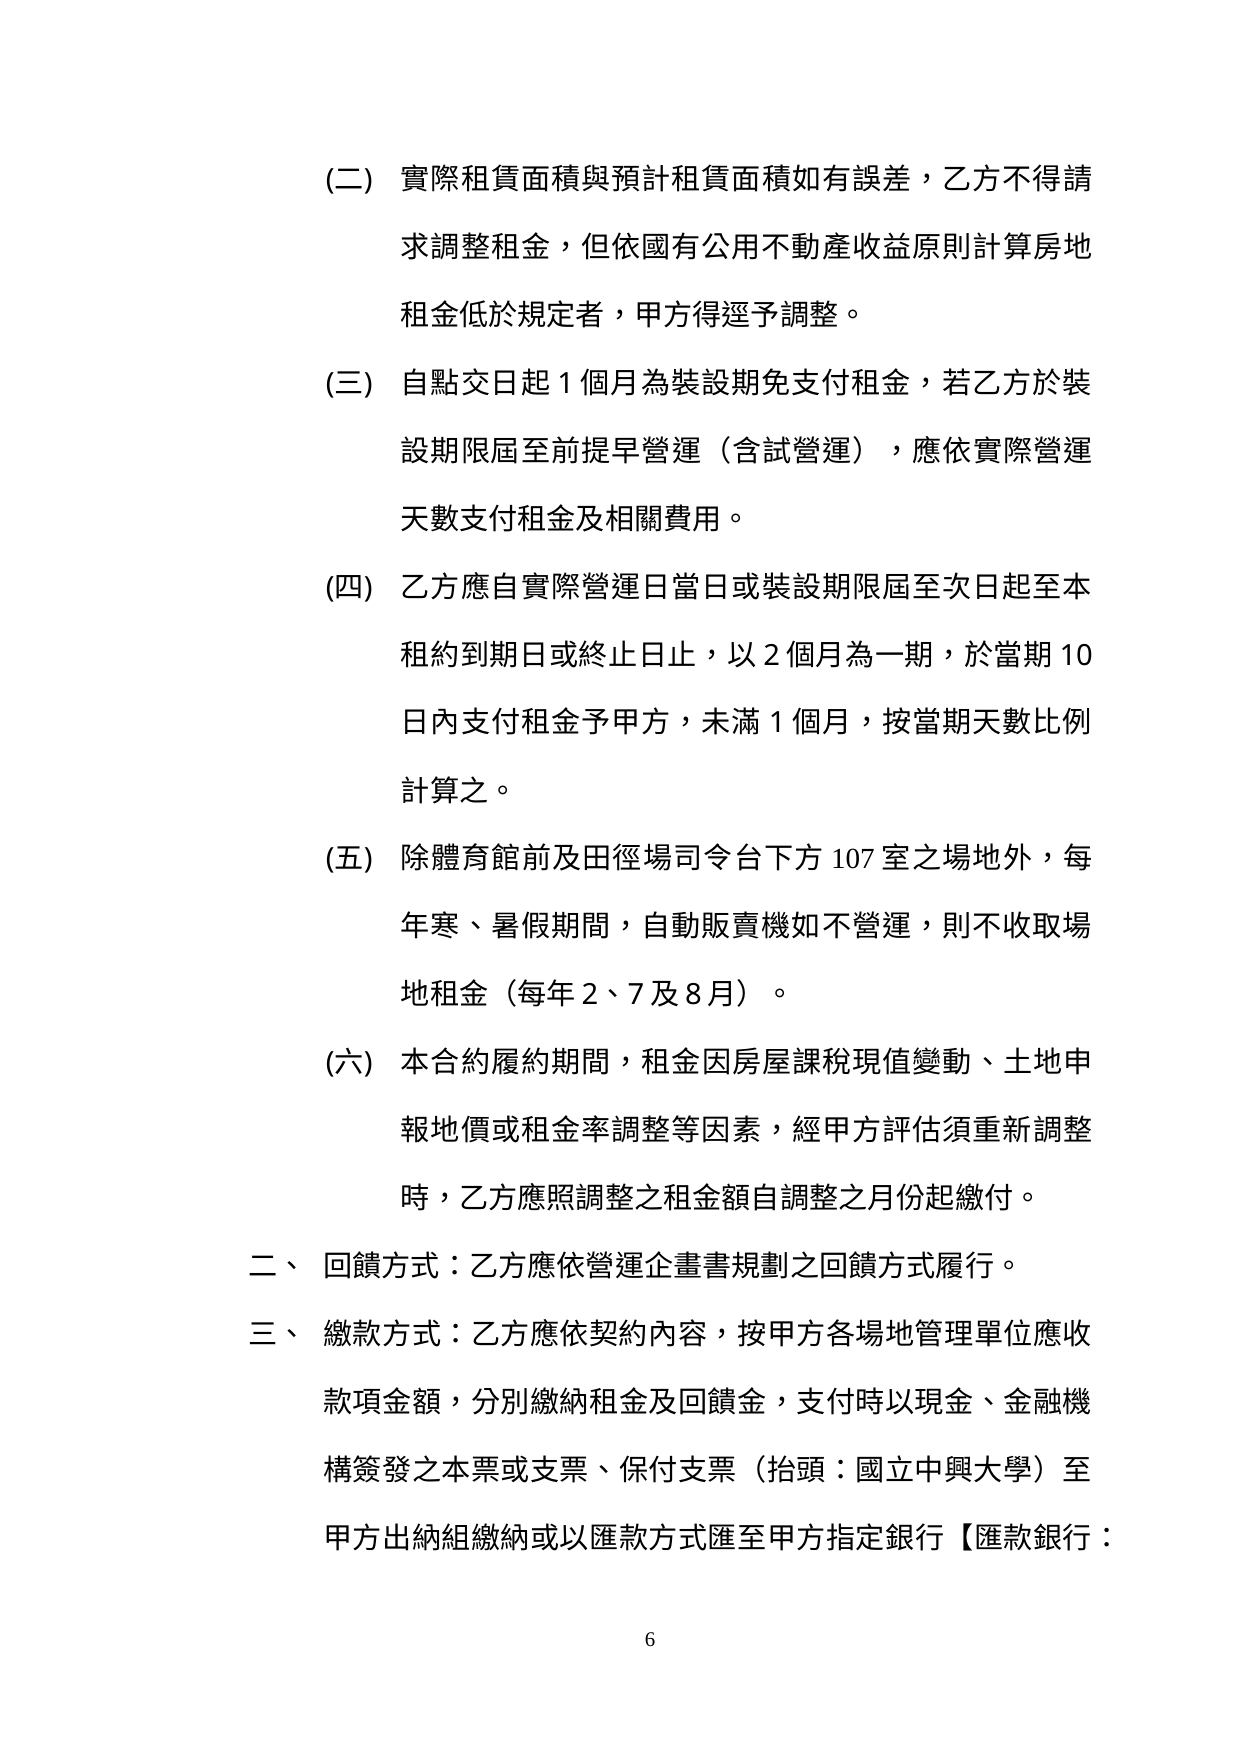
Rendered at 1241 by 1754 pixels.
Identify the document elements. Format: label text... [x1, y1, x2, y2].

list 除體育館前及田徑場司令台下方107室之場地外，每年寒、暑假期間，自動販賣機如不營運，則不收取場地租金（每年2、7及8月）。 [326, 822, 1093, 1026]
list 自點交日起1個月為裝設期免支付租金，若乙方於裝設期限屆至前提早營運（含試營運），應依實際營運天數支付租金及相關費用。 [326, 347, 1093, 551]
list 實際租賃面積與預計租賃面積如有誤差，乙方不得請求調整租金，但依國有公用不動產收益原則計算房地租金低於規定者，甲方得逕予調整。 [326, 143, 1093, 347]
list 本合約履約期間，租金因房屋課稅現值變動、土地申報地價或租金率調整等因素，經甲方評估須重新調整時，乙方應照調整之租金額自調整之月份起繳付。 [326, 1026, 1093, 1230]
list 回饋方式：乙方應依營運企畫書規劃之回饋方式履行。 [248, 1230, 1093, 1298]
list 乙方應自實際營運日當日或裝設期限屆至次日起至本租約到期日或終止日止，以2個月為一期，於當期10日內支付租金予甲方，未滿1個月，按當期天數比例計算之。 [326, 551, 1093, 822]
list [248, 1298, 1093, 1569]
